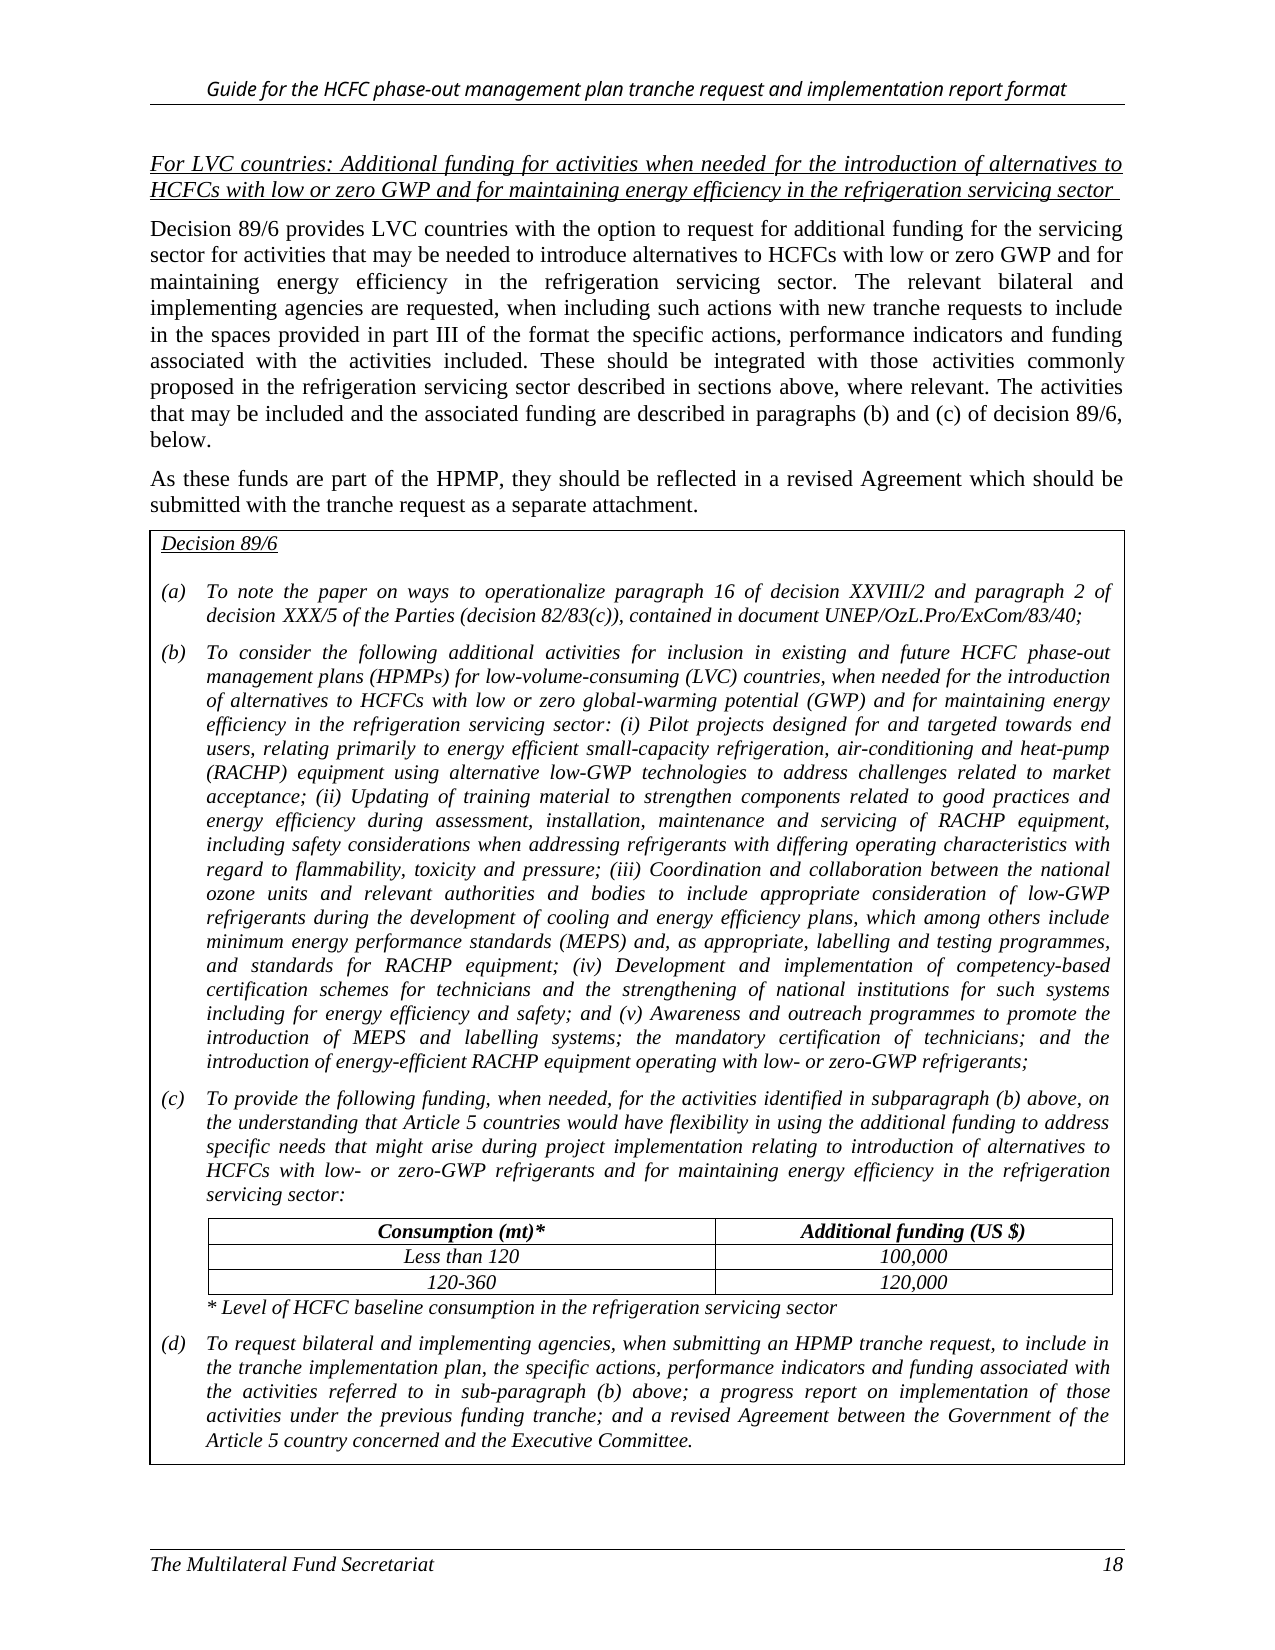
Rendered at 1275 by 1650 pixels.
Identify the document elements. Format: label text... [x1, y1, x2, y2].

table_header Decision 89/6 (a) To note the paper on ways to operationalize paragraph 16 of decision XXVIII/2 and paragraph 2 of decision XXX/5 of the Parties (decision 82/83(c)), contained in document UNEP/OzL.Pro/ExCom/83/40; (b) To consider the following additional activities for inclusion in existing and future HCFC phase-out management plans (HPMPs) for low-volume-consuming (LVC) countries, when needed for the introduction of alternatives to HCFCs with low or zero global-warming potential (GWP) and for maintaining energy efficiency in the refrigeration servicing sector: (i) Pilot projects designed for and targeted towards end users, relating primarily to energy efficient small-capacity refrigeration, air-conditioning and heat-pump (RACHP) equipment using alternative low-GWP technologies to address challenges related to market acceptance; (ii) Updating of training material to strengthen components related to good practices and energy efficiency during assessment, installation, maintenance and servicing of RACHP equipment, including safety considerations when addressing refrigerants with differing operating characteristics with regard to flammability, toxicity and pressure; (iii) Coordination and collaboration between the national ozone units and relevant authorities and bodies to include appropriate consideration of low-GWP refrigerants during the development of cooling and energy efficiency plans, which among others include minimum energy performance standards (MEPS) and, as appropriate, labelling and testing programmes, and standards for RACHP equipment; (iv) Development and implementation of competency-based certification schemes for technicians and the strengthening of national institutions for such systems including for energy efficiency and safety; and (v) Awareness and outreach programmes to promote the introduction of MEPS and labelling systems; the mandatory certification of technicians; and the introduction of energy-efficient RACHP equipment operating with low- or zero-GWP refrigerants; (c) To provide the following funding, when needed, for the activities identified in subparagraph (b) above, on the understanding that Article 5 countries would have flexibility in using the additional funding to address specific needs that might arise during project implementation relating to introduction of alternatives to HCFCs with low- or zero-GWP refrigerants and for maintaining energy efficiency in the refrigeration servicing sector: * Level of HCFC baseline consumption in the refrigeration servicing sector (d) To request bilateral and implementing agencies, when submitting an HPMP tranche request, to include in the tranche implementation plan, the specific actions, performance indicators and funding associated with the activities referred to in sub-paragraph (b) above; a progress report on implementation of those activities under the previous funding tranche; and a revised Agreement between the Government of the Article 5 country concerned and the Executive Committee. [151, 531, 1124, 1464]
text For LVC countries: Additional funding for activities when needed for the introduction of alternatives to HCFCs with low or zero GWP and for maintaining energy efficiency in the refrigeration servicing sector [150, 150, 1125, 203]
text As these funds are part of the HPMP, they should be reflected in a revised Agreement which should be submitted with the tranche request as a separate attachment. [150, 465, 1125, 518]
text Decision 89/6 provides LVC countries with the option to request for additional funding for the servicing sector for activities that may be needed to introduce alternatives to HCFCs with low or zero GWP and for maintaining energy efficiency in the refrigeration servicing sector. The relevant bilateral and implementing agencies are requested, when including such actions with new tranche requests to include in the spaces provided in part III of the format the specific actions, performance indicators and funding associated with the activities included. These should be integrated with those activities commonly proposed in the refrigeration servicing sector described in sections above, where relevant. The activities that may be included and the associated funding are described in paragraphs (b) and (c) of decision 89/6, below. [150, 215, 1125, 452]
